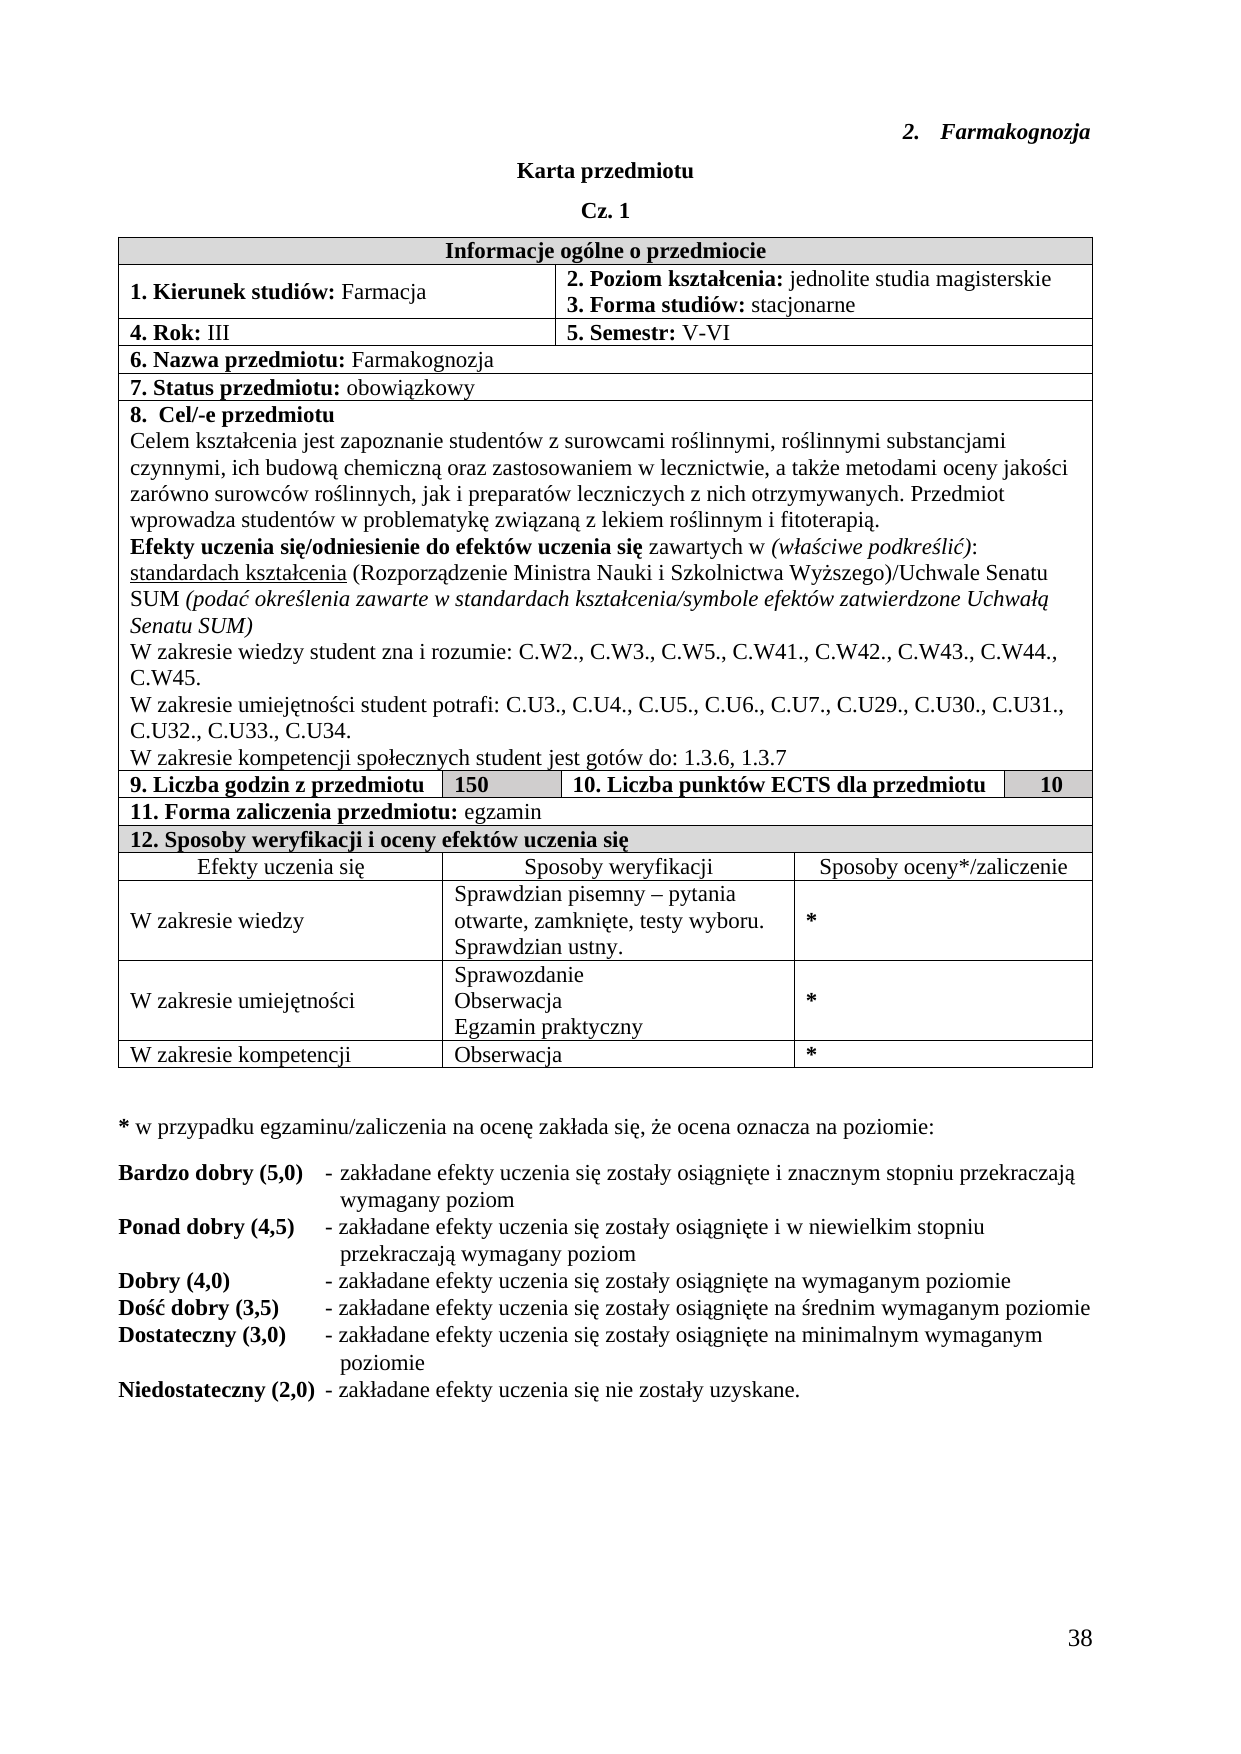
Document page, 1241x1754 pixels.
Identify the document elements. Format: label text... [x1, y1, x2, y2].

table_cell * [795, 881, 1092, 959]
text Bardzo dobry (5,0) - zakładane efekty uczenia się zostały osiągnięte i znacznym stopniu przekraczają wymagany poziom [118, 1158, 1092, 1212]
table_cell 10 [1005, 771, 1092, 797]
text * w przypadku egzaminu/zaliczenia na ocenę zakłada się, że ocena oznacza na poziomie: [118, 1113, 1092, 1139]
table_cell W zakresie wiedzy [119, 881, 442, 959]
table_cell 12. Sposoby weryfikacji i oceny efektów uczenia się [119, 826, 1092, 852]
table_cell Sprawdzian pisemny – pytania otwarte, zamknięte, testy wyboru. Sprawdzian ustny. [443, 881, 794, 959]
table_cell Efekty uczenia się [119, 853, 442, 879]
table_cell W zakresie kompetencji [119, 1041, 442, 1067]
table_cell 8. Cel/-e przedmiotu Celem kształcenia jest zapoznanie studentów z surowcami roślinnymi, roślinnymi substancjami czynnymi, ich budową chemiczną oraz zastosowaniem w lecznictwie, a także metodami oceny jakości zarówno surowców roślinnych, jak i preparatów leczniczych z nich otrzymywanych. Przedmiot wprowadza studentów w problematykę związaną z lekiem roślinnym i fitoterapią. [119, 401, 1092, 533]
text Karta przedmiotu [118, 158, 1092, 184]
table_cell 6. Nazwa przedmiotu: Farmakognozja [119, 346, 1092, 372]
table_cell 11. Forma zaliczenia przedmiotu: egzamin [119, 798, 1092, 825]
table_cell 9. Liczba godzin z przedmiotu [119, 771, 442, 797]
text Dostateczny (3,0) - zakładane efekty uczenia się zostały osiągnięte na minimalnym wymaganym poziomie [118, 1321, 1092, 1375]
table_cell Sposoby weryfikacji [443, 853, 794, 879]
table_cell 1. Kierunek studiów: Farmacja [119, 265, 555, 318]
table_cell 4. Rok: III [119, 319, 555, 345]
list Farmakognozja [156, 118, 1092, 144]
table_cell 150 [443, 771, 561, 797]
table_cell 2. Poziom kształcenia: jednolite studia magisterskie 3. Forma studiów: stacjonarne [556, 265, 1092, 318]
table_cell Sprawozdanie Obserwacja Egzamin praktyczny [443, 961, 794, 1040]
table_cell * [795, 961, 1092, 1040]
table_cell W zakresie umiejętności [119, 961, 442, 1040]
table_cell Efekty uczenia się/odniesienie do efektów uczenia się zawartych w (właściwe podkreślić): standardach kształcenia (Rozporządzenie Ministra Nauki i Szkolnictwa Wyższego)/Uchwale Senatu SUM (podać określenia zawarte w standardach kształcenia/symbole efektów zatwierdzone Uchwałą Senatu SUM) W zakresie wiedzy student zna i rozumie: C.W2., C.W3., C.W5., C.W41., C.W42., C.W43., C.W44., C.W45. W zakresie umiejętności student potrafi: C.U3., C.U4., C.U5., C.U6., C.U7., C.U29., C.U30., C.U31., C.U32., C.U33., C.U34. W zakresie kompetencji społecznych student jest gotów do: 1.3.6, 1.3.7 [119, 533, 1092, 770]
text Ponad dobry (4,5) - zakładane efekty uczenia się zostały osiągnięte i w niewielkim stopniu przekraczają wymagany poziom [118, 1212, 1092, 1267]
text Cz. 1 [118, 197, 1092, 223]
table_cell 7. Status przedmiotu: obowiązkowy [119, 374, 1092, 400]
text Dość dobry (3,5) - zakładane efekty uczenia się zostały osiągnięte na średnim wymaganym poziomie [118, 1294, 1092, 1321]
text Dobry (4,0) - zakładane efekty uczenia się zostały osiągnięte na wymaganym poziomie [118, 1267, 1092, 1294]
table_cell 5. Semestr: V-VI [556, 319, 1092, 345]
table_cell Obserwacja [443, 1041, 794, 1067]
table_cell Sposoby oceny*/zaliczenie [795, 853, 1092, 879]
table_cell * [795, 1041, 1092, 1067]
table_header Informacje ogólne o przedmiocie [119, 238, 1092, 264]
table_cell 10. Liczba punktów ECTS dla przedmiotu [562, 771, 1004, 797]
text Niedostateczny (2,0) - zakładane efekty uczenia się nie zostały uzyskane. [118, 1375, 1092, 1402]
